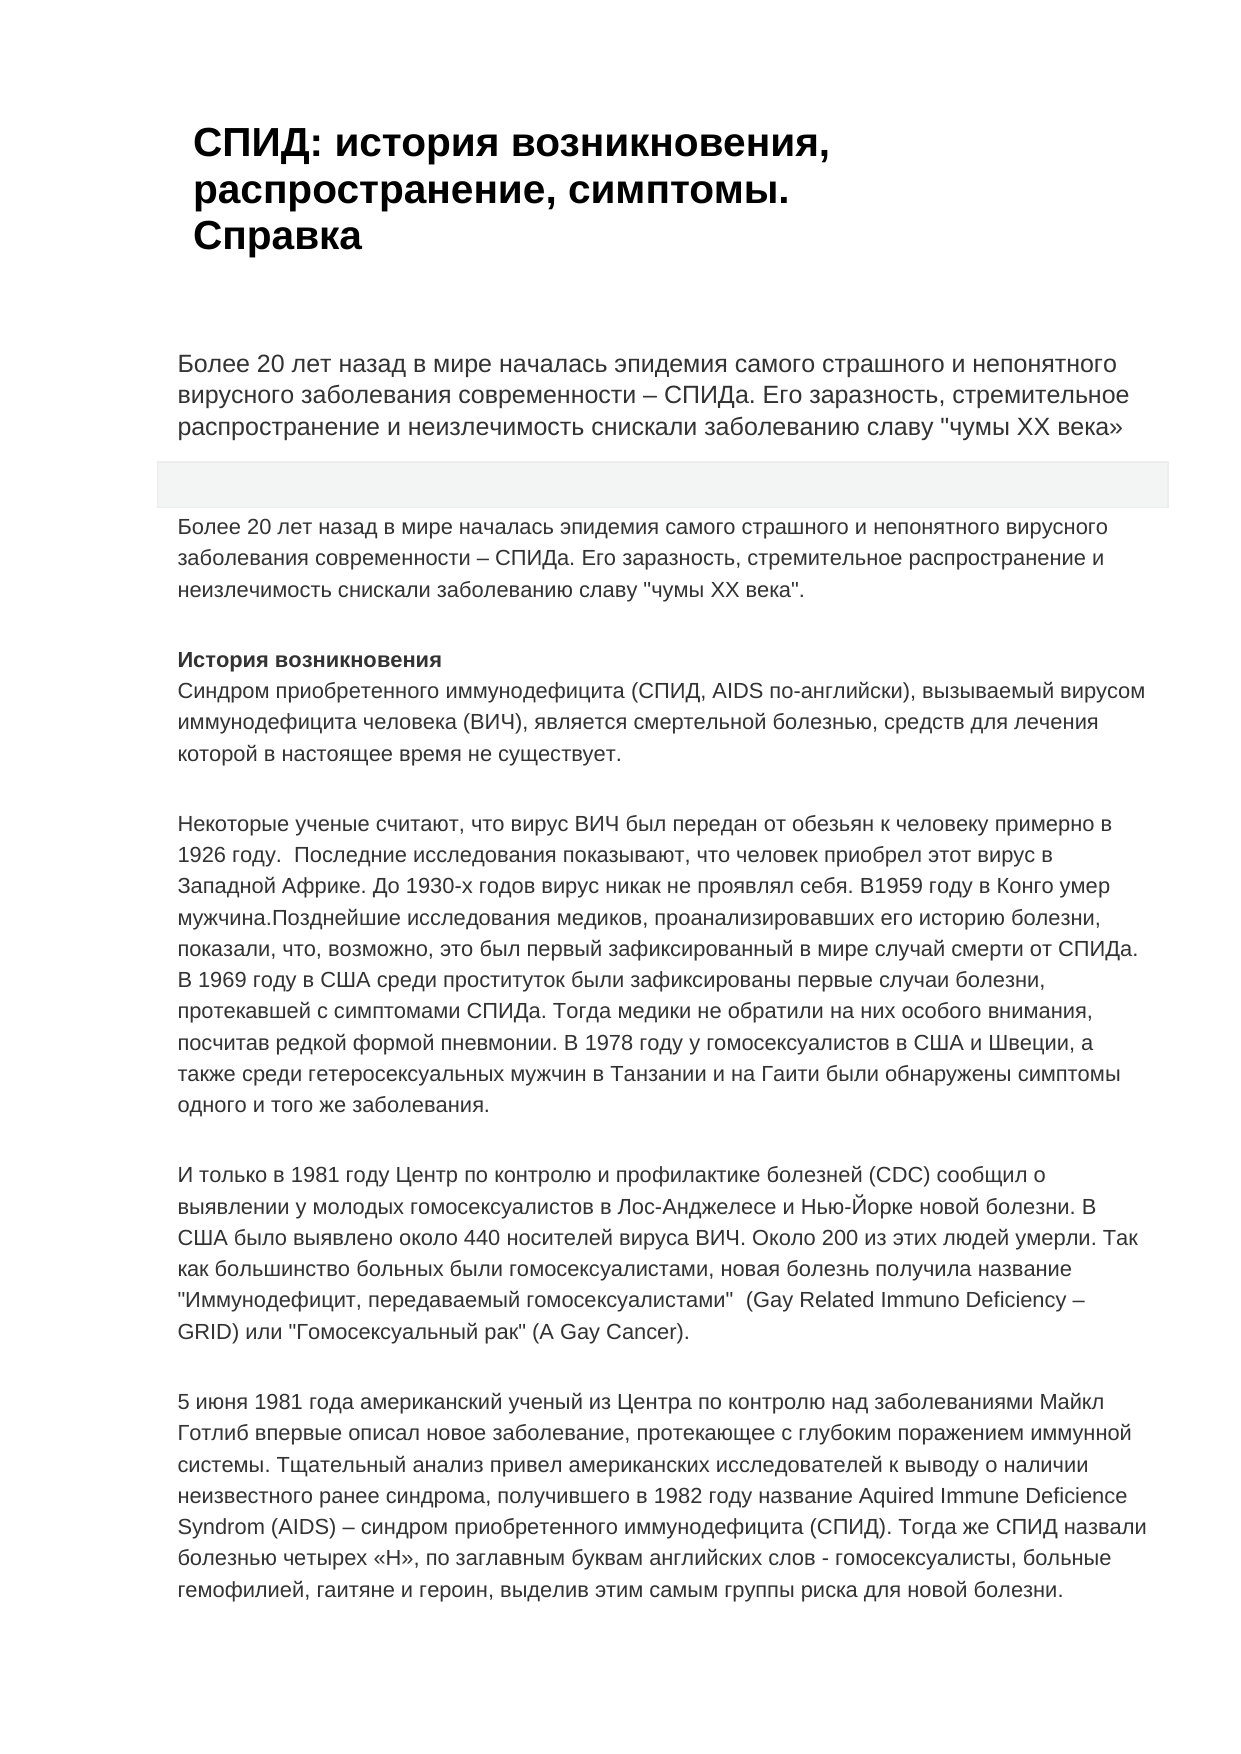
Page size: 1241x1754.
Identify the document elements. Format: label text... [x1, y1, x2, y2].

text Более 20 лет назад в мире началась эпидемия самого страшного и непонятного вирусного заболевания современности – СПИДа. Его заразность, стремительное распространение и неизлечимость снискали заболеванию славу "чумы ХХ века". [177, 508, 1152, 602]
text Синдром приобретенного иммунодефицита (СПИД, AIDS по-английски), вызываемый вирусом иммунодефицита человека (ВИЧ), является смертельной болезнью, средств для лечения которой в настоящее время не существует. [177, 672, 1152, 766]
text И только в 1981 году Центр по контролю и профилактике болезней (CDC) сообщил о выявлении у молодых гомосексуалистов в Лос-Анджелесе и Нью-Йорке новой болезни. В США было выявлено около 440 носителей вируса ВИЧ. Около 200 из этих людей умерли. Так как большинство больных были гомосексуалистами, новая болезнь получила название "Иммунодефицит, передаваемый гомосексуалистами" (Gay Related Immuno Deficiency – GRID) или "Гомосексуальный рак" (A Gay Cancer). [177, 1156, 1152, 1344]
text 5 июня 1981 года американский ученый из Центра по контролю над заболеваниями Майкл Готлиб впервые описал новое заболевание, протекающее с глубоким поражением иммунной системы. Тщательный анализ привел американских исследователей к выводу о наличии неизвестного ранее синдрома, получившего в 1982 году название Aquired Immune Deficience Syndrom (AIDS) – синдром приобретенного иммунодефицита (СПИД). Тогда же СПИД назвали болезнью четырех «Н», по заглавным буквам английских слов - гомосексуалисты, больные гемофилией, гаитяне и героин, выделив этим самым группы риска для новой болезни. [177, 1383, 1152, 1602]
text СПИД: история возникновения, распространение, симптомы. Справка [193, 118, 870, 258]
text История возникновения [177, 641, 1152, 672]
text Более 20 лет назад в мире началась эпидемия самого страшного и непонятного вирусного заболевания современности – СПИДа. Его заразность, стремительное распространение и неизлечимость снискали заболеванию славу "чумы ХХ века» [177, 346, 1152, 440]
text Некоторые ученые считают, что вирус ВИЧ был передан от обезьян к человеку примерно в 1926 году. Последние исследования показывают, что человек приобрел этот вирус в Западной Африке. До 1930-х годов вирус никак не проявлял себя. В1959 году в Конго умер мужчина.Позднейшие исследования медиков, проанализировавших его историю болезни, показали, что, возможно, это был первый зафиксированный в мире случай смерти от СПИДа. В 1969 году в США среди проституток были зафиксированы первые случаи болезни, протекавшей с симптомами СПИДа. Тогда медики не обратили на них особого внимания, посчитав редкой формой пневмонии. В 1978 году у гомосексуалистов в США и Швеции, а также среди гетеросексуальных мужчин в Танзании и на Гаити были обнаружены симптомы одного и того же заболевания. [177, 805, 1152, 1117]
